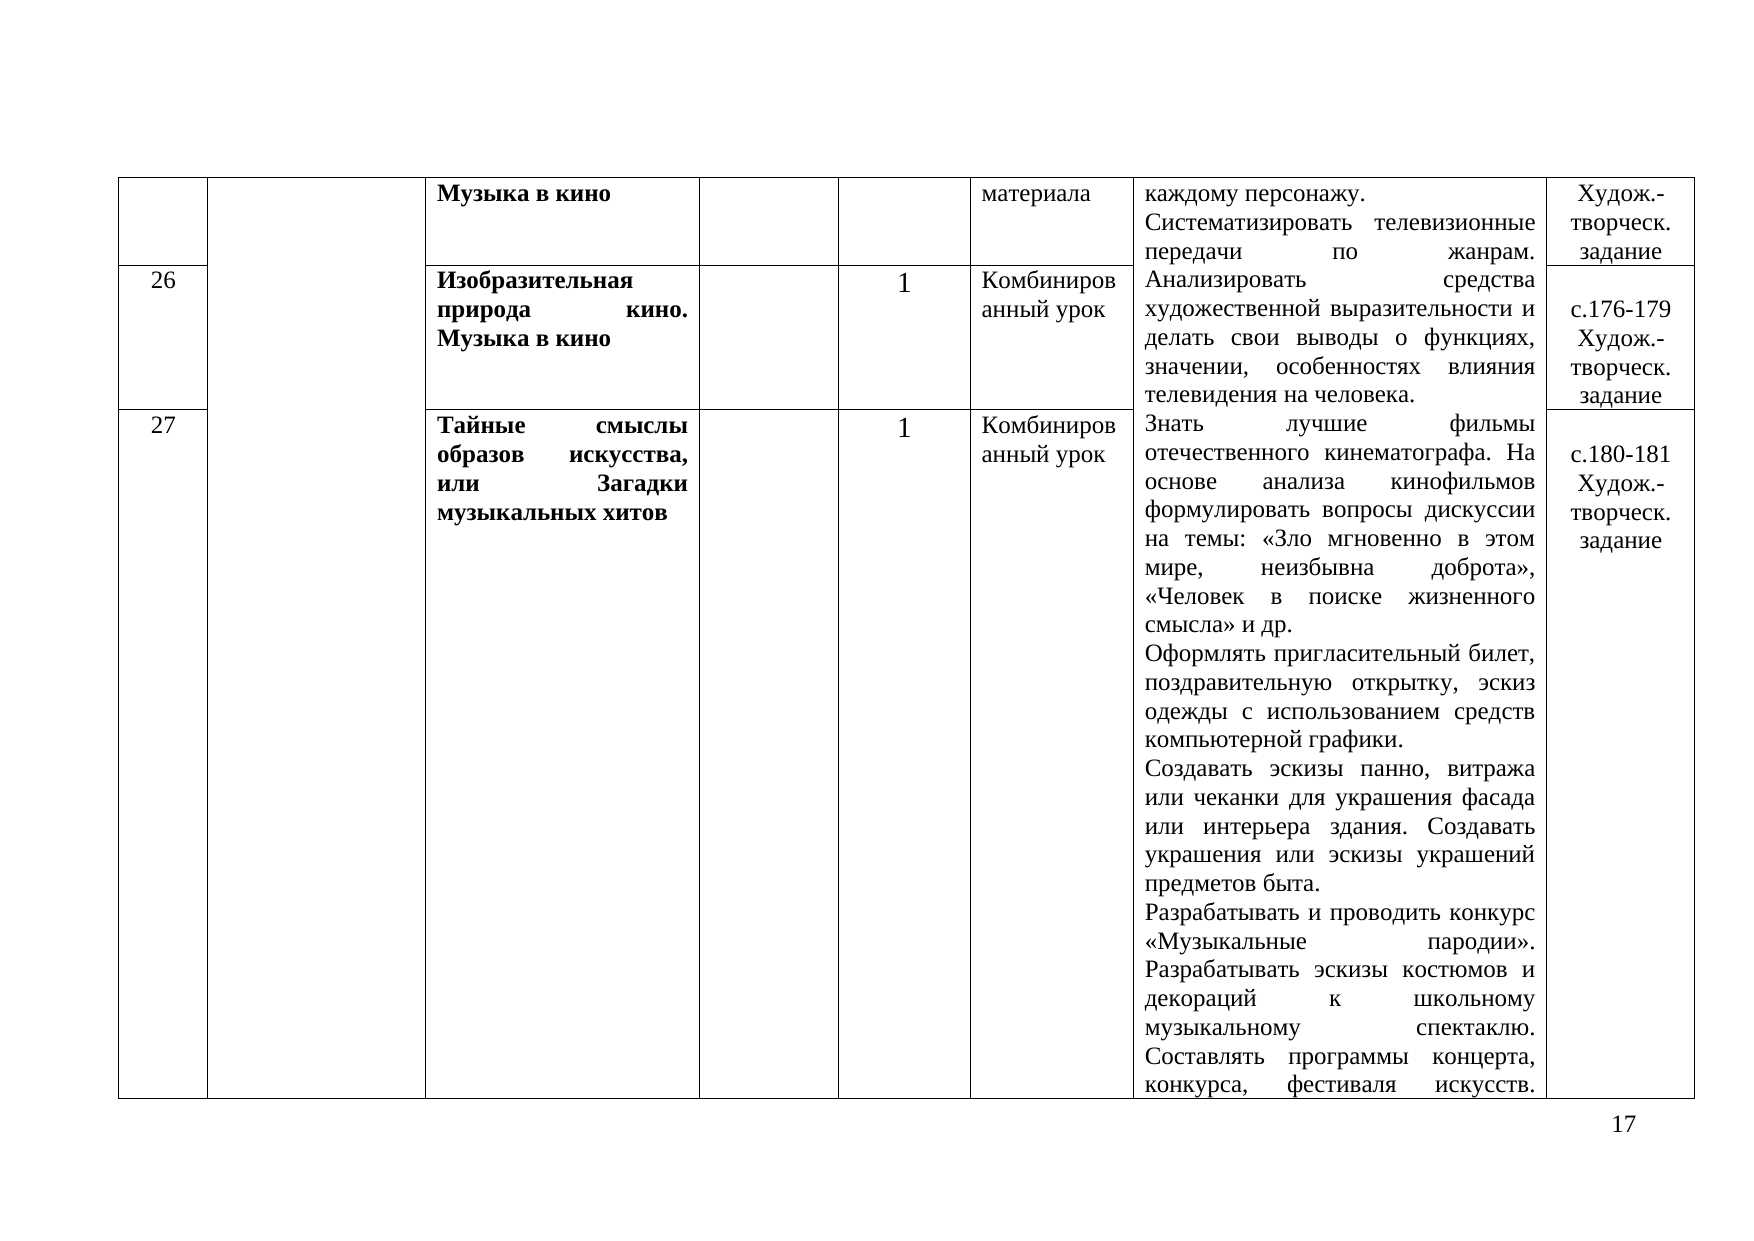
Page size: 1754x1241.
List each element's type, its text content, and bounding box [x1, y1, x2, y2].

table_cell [971, 410, 1133, 1098]
table_cell 1 [839, 178, 970, 264]
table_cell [426, 266, 699, 409]
table_cell 1 [839, 266, 970, 409]
table_cell [700, 178, 838, 264]
table_cell 25 [119, 178, 207, 264]
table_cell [1547, 178, 1694, 264]
table_cell [700, 266, 838, 409]
table_cell 1 [839, 410, 970, 1098]
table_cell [971, 178, 1133, 264]
table_cell 26 [119, 266, 207, 409]
table_cell 27 [119, 410, 207, 1098]
table_cell [700, 410, 838, 1098]
table_cell Комбинированный урок [971, 266, 1133, 409]
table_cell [426, 410, 699, 1098]
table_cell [1547, 410, 1694, 1098]
table_cell с.176-179 Худож.- творческ. задание [1547, 266, 1694, 409]
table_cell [426, 178, 699, 264]
